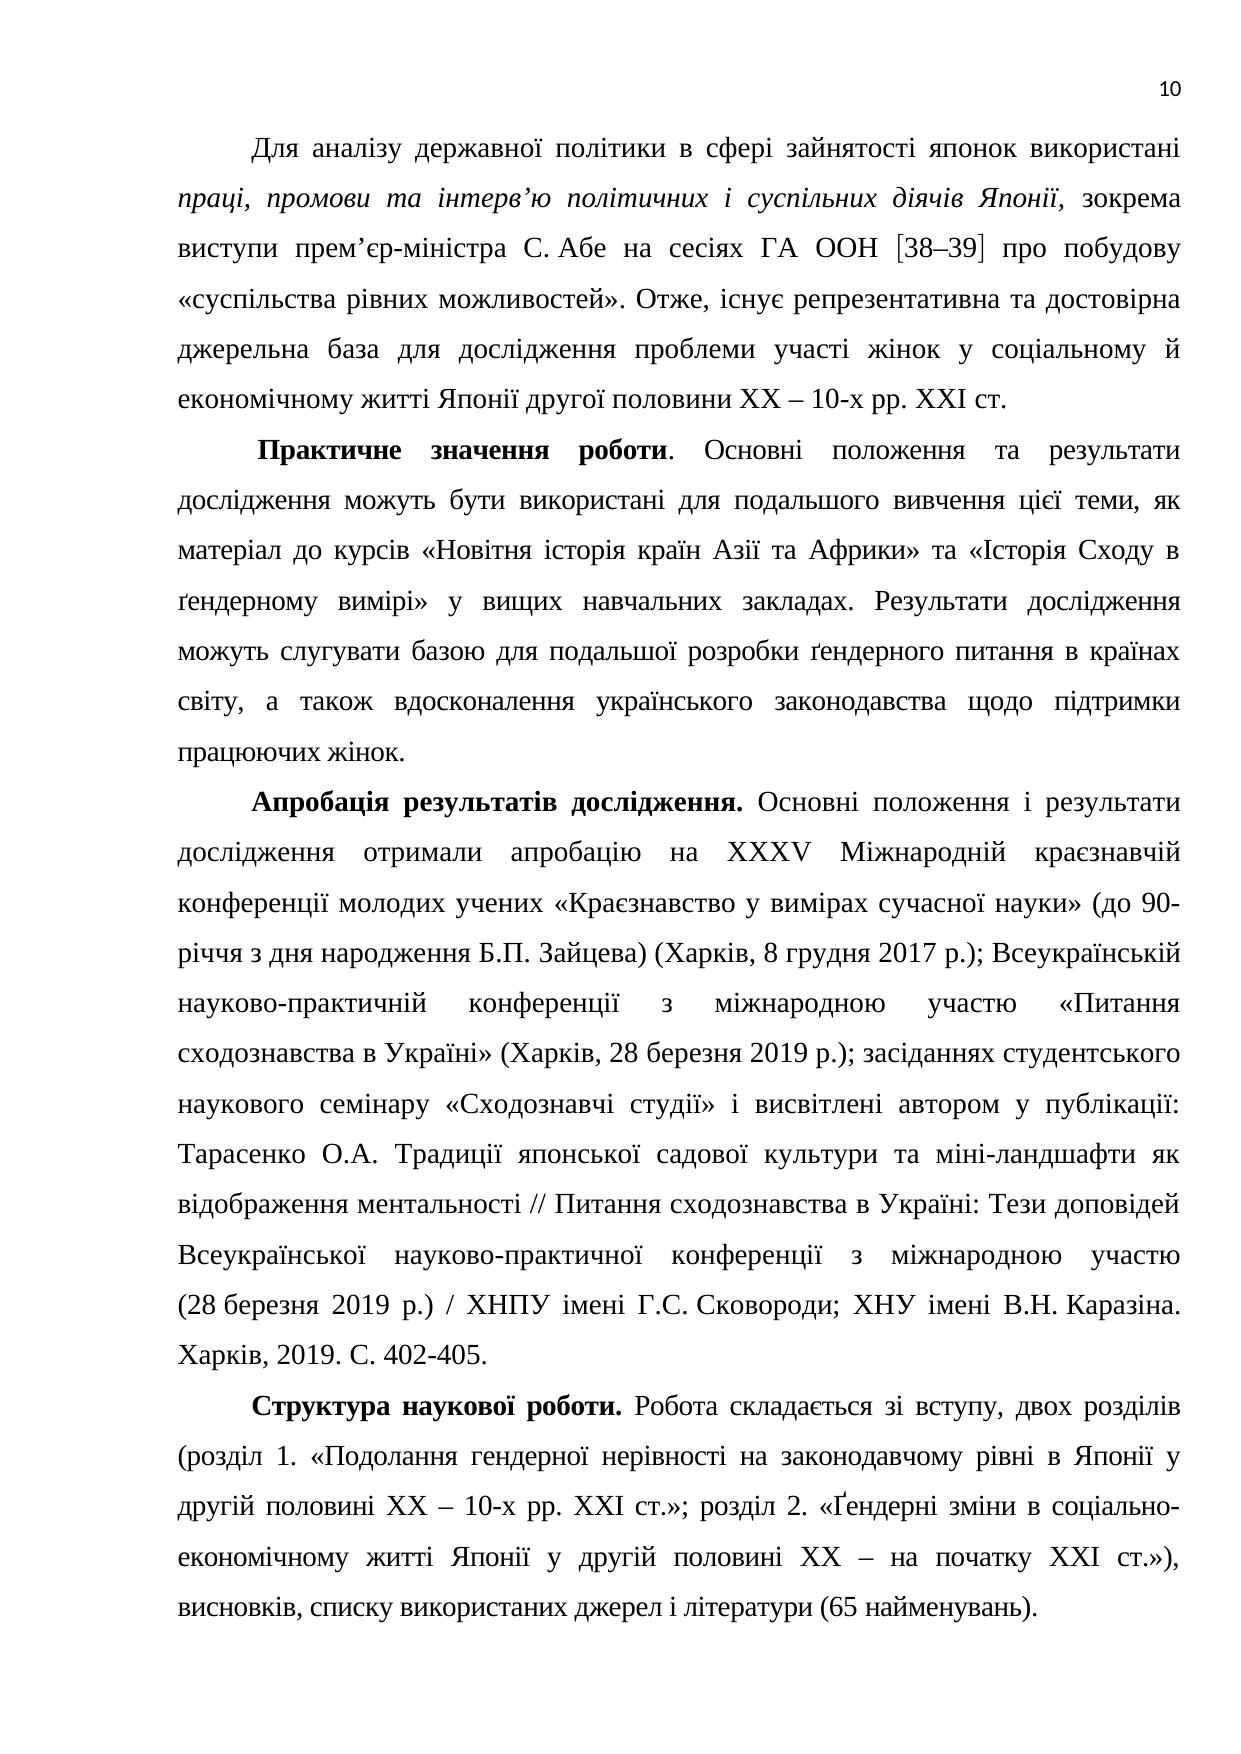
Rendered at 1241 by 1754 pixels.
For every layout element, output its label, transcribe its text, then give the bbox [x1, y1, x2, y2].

text Практичне значення роботи. Основні положення та результати дослідження можуть бути використані для подальшого вивчення цієї теми, як матеріал до курсів «Новітня історія країн Азії та Африки» та «Історія Сходу в ґендерному вимірі» у вищих навчальних закладах. Результати дослідження можуть слугувати базою для подальшої розробки ґендерного питання в країнах світу, а також вдосконалення українського законодавства щодо підтримки працюючих жінок. [177, 432, 1181, 767]
text Апробація результатів дослідження. Основні положення і результати дослідження отримали апробацію на ХХХV Міжнародній краєзнавчій конференції молодих учених «Краєзнавство у вимірах сучасної науки» (до 90-річчя з дня народження Б.П. Зайцева) (Харків, 8 грудня 2017 р.); Всеукраїнській науково-практичній конференції з міжнародною участю «Питання сходознавства в Україні» (Харків, 28 березня 2019 р.); засіданнях студентського наукового семінару «Сходознавчі студії» і висвітлені автором у публікації: Тарасенко О.А. Традиції японської садової культури та міні-ландшафти як відображення ментальності // Питання сходознавства в Україні: Тези доповідей Всеукраїнської науково-практичної конференції з міжнародною участю (28 березня 2019 р.) / ХНПУ імені Г.С. Сковороди; ХНУ імені В.Н. Каразіна. Харків, 2019. С. 402-405. [177, 784, 1181, 1371]
text Для аналізу державної політики в сфері зайнятості японок використані праці, промови та інтерв’ю політичних і суспільних діячів Японії, зокрема виступи прем’єр-міністра С. Абе на сесіях ГА ООН 38‒39 про побудову «суспільства рівних можливостей». Отже, існує репрезентативна та достовірна джерельна база для дослідження проблеми участі жінок у соціальному й економічному житті Японії другої половини ХХ ‒ 10-х рр. ХХІ ст. [177, 130, 1181, 415]
text Структура наукової роботи. Робота складається зі вступу, двох розділів (розділ 1. «Подолання гендерної нерівності на законодавчому рівні в Японії у другій половині ХХ – 10-х рр. ХХІ ст.»; розділ 2. «Ґендерні зміни в соціально-економічному житті Японії у другій половині ХХ – на початку ХХІ ст.»), висновків, списку використаних джерел і літератури (65 найменувань). [177, 1388, 1181, 1623]
